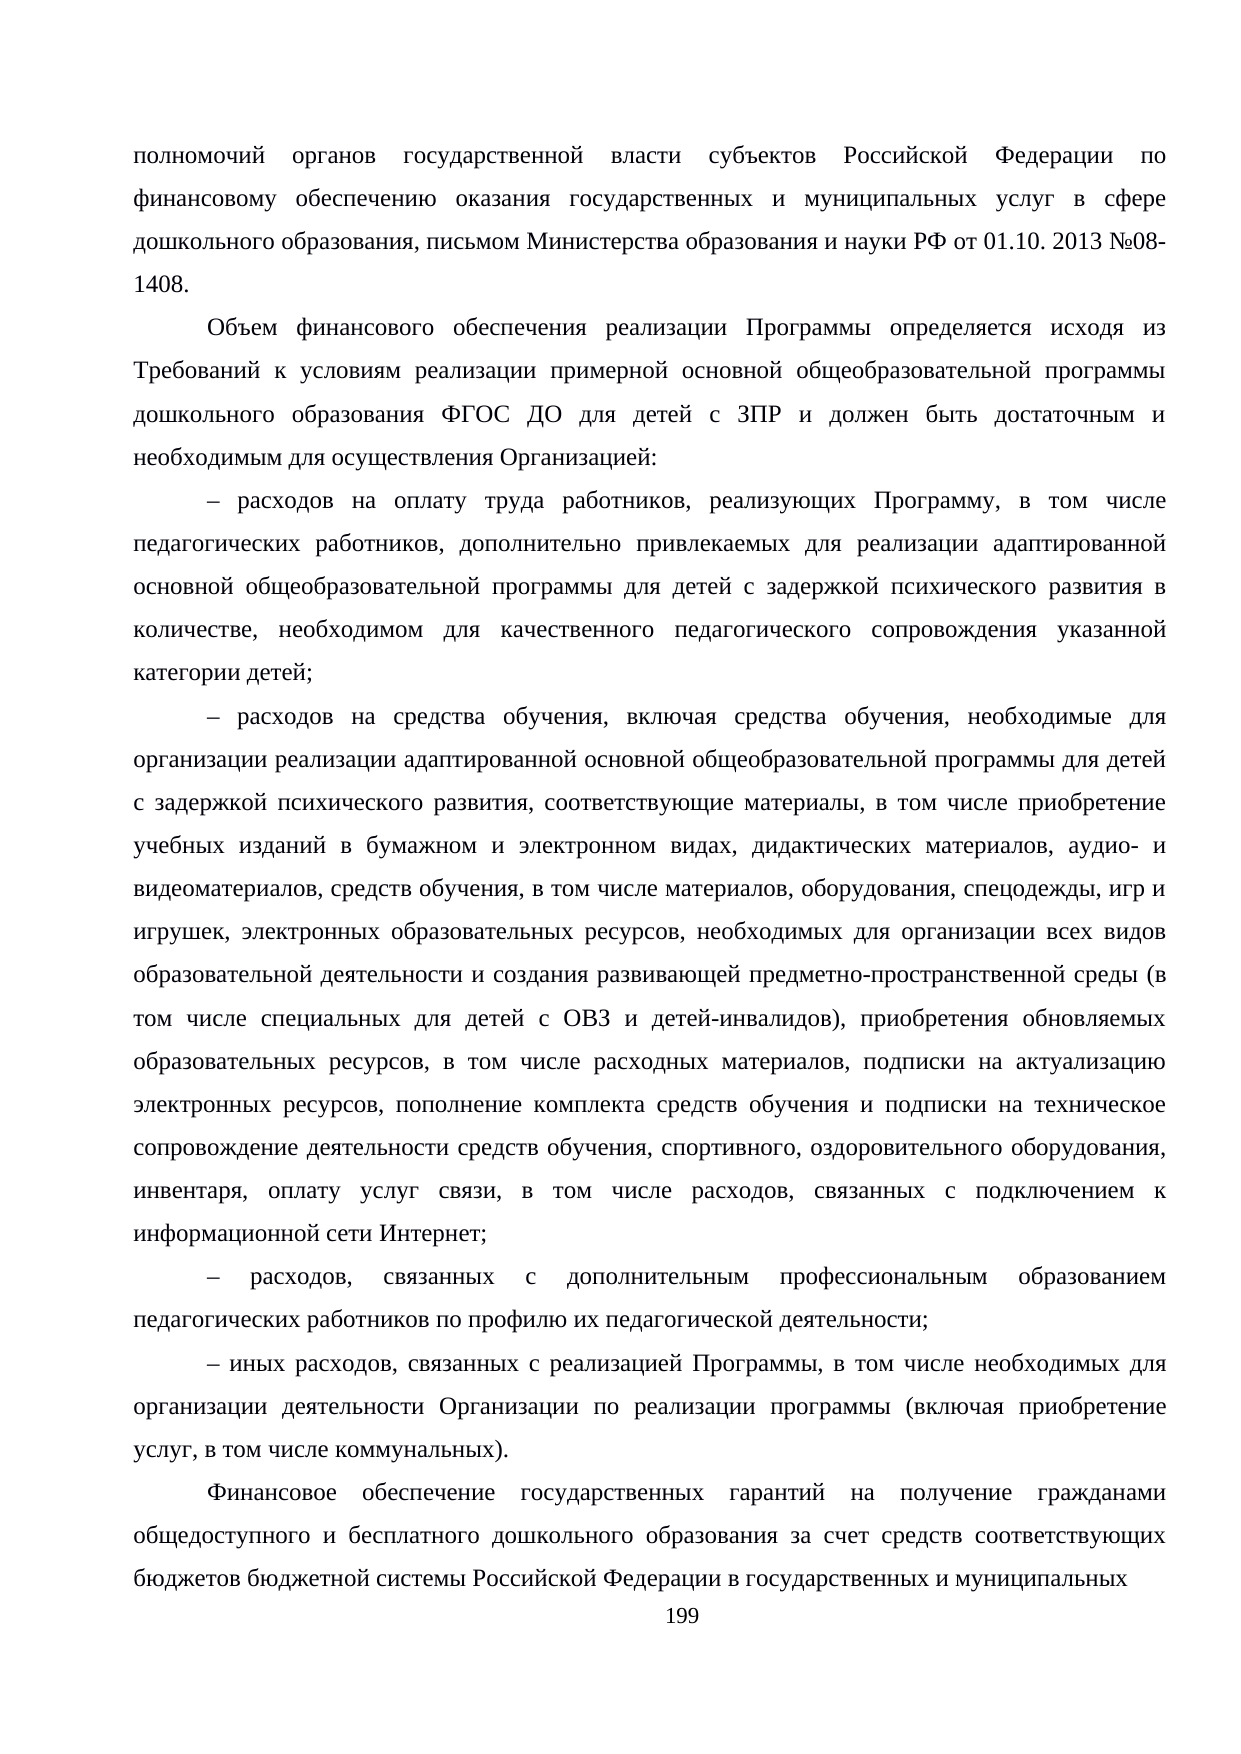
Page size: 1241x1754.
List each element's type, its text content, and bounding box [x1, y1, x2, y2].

list иных расходов, связанных с реализацией Программы, в том числе необходимых для организации деятельности Организации по реализации программы (включая приобретение услуг, в том числе коммунальных). [133, 1348, 1167, 1463]
text полномочий органов государственной власти субъектов Российской Федерации по финансовому обеспечению оказания государственных и муниципальных услуг в сфере дошкольного образования, письмом Министерства образования и науки РФ от 01.10. 2013 №08- 1408. [133, 140, 1167, 298]
list расходов на оплату труда работников, реализующих Программу, в том числе педагогических работников, дополнительно привлекаемых для реализации адаптированной основной общеобразовательной программы для детей с задержкой психического развития в количестве, необходимом для качественного педагогического сопровождения указанной категории детей; [133, 485, 1167, 686]
text Финансовое обеспечение государственных гарантий на получение гражданами общедоступного и бесплатного дошкольного образования за счет средств соответствующих бюджетов бюджетной системы Российской Федерации в государственных и муниципальных [133, 1477, 1167, 1592]
text Объем финансового обеспечения реализации Программы определяется исходя из Требований к условиям реализации примерной основной общеобразовательной программы дошкольного образования ФГОС ДО для детей с ЗПР и должен быть достаточным и необходимым для осуществления Организацией: [133, 312, 1166, 471]
list расходов, связанных с дополнительным профессиональным образованием педагогических работников по профилю их педагогической деятельности; [133, 1261, 1166, 1333]
list расходов на средства обучения, включая средства обучения, необходимые для организации реализации адаптированной основной общеобразовательной программы для детей с задержкой психического развития, соответствующие материалы, в том числе приобретение учебных изданий в бумажном и электронном видах, дидактических материалов, аудио- и видеоматериалов, средств обучения, в том числе материалов, оборудования, спецодежды, игр и игрушек, электронных образовательных ресурсов, необходимых для организации всех видов образовательной деятельности и создания развивающей предметно-пространственной среды (в том числе специальных для детей с ОВЗ и детей-инвалидов), приобретения обновляемых образовательных ресурсов, в том числе расходных материалов, подписки на актуализацию электронных ресурсов, пополнение комплекта средств обучения и подписки на техническое сопровождение деятельности средств обучения, спортивного, оздоровительного оборудования, инвентаря, оплату услуг связи, в том числе расходов, связанных с подключением к информационной сети Интернет; [133, 701, 1167, 1247]
